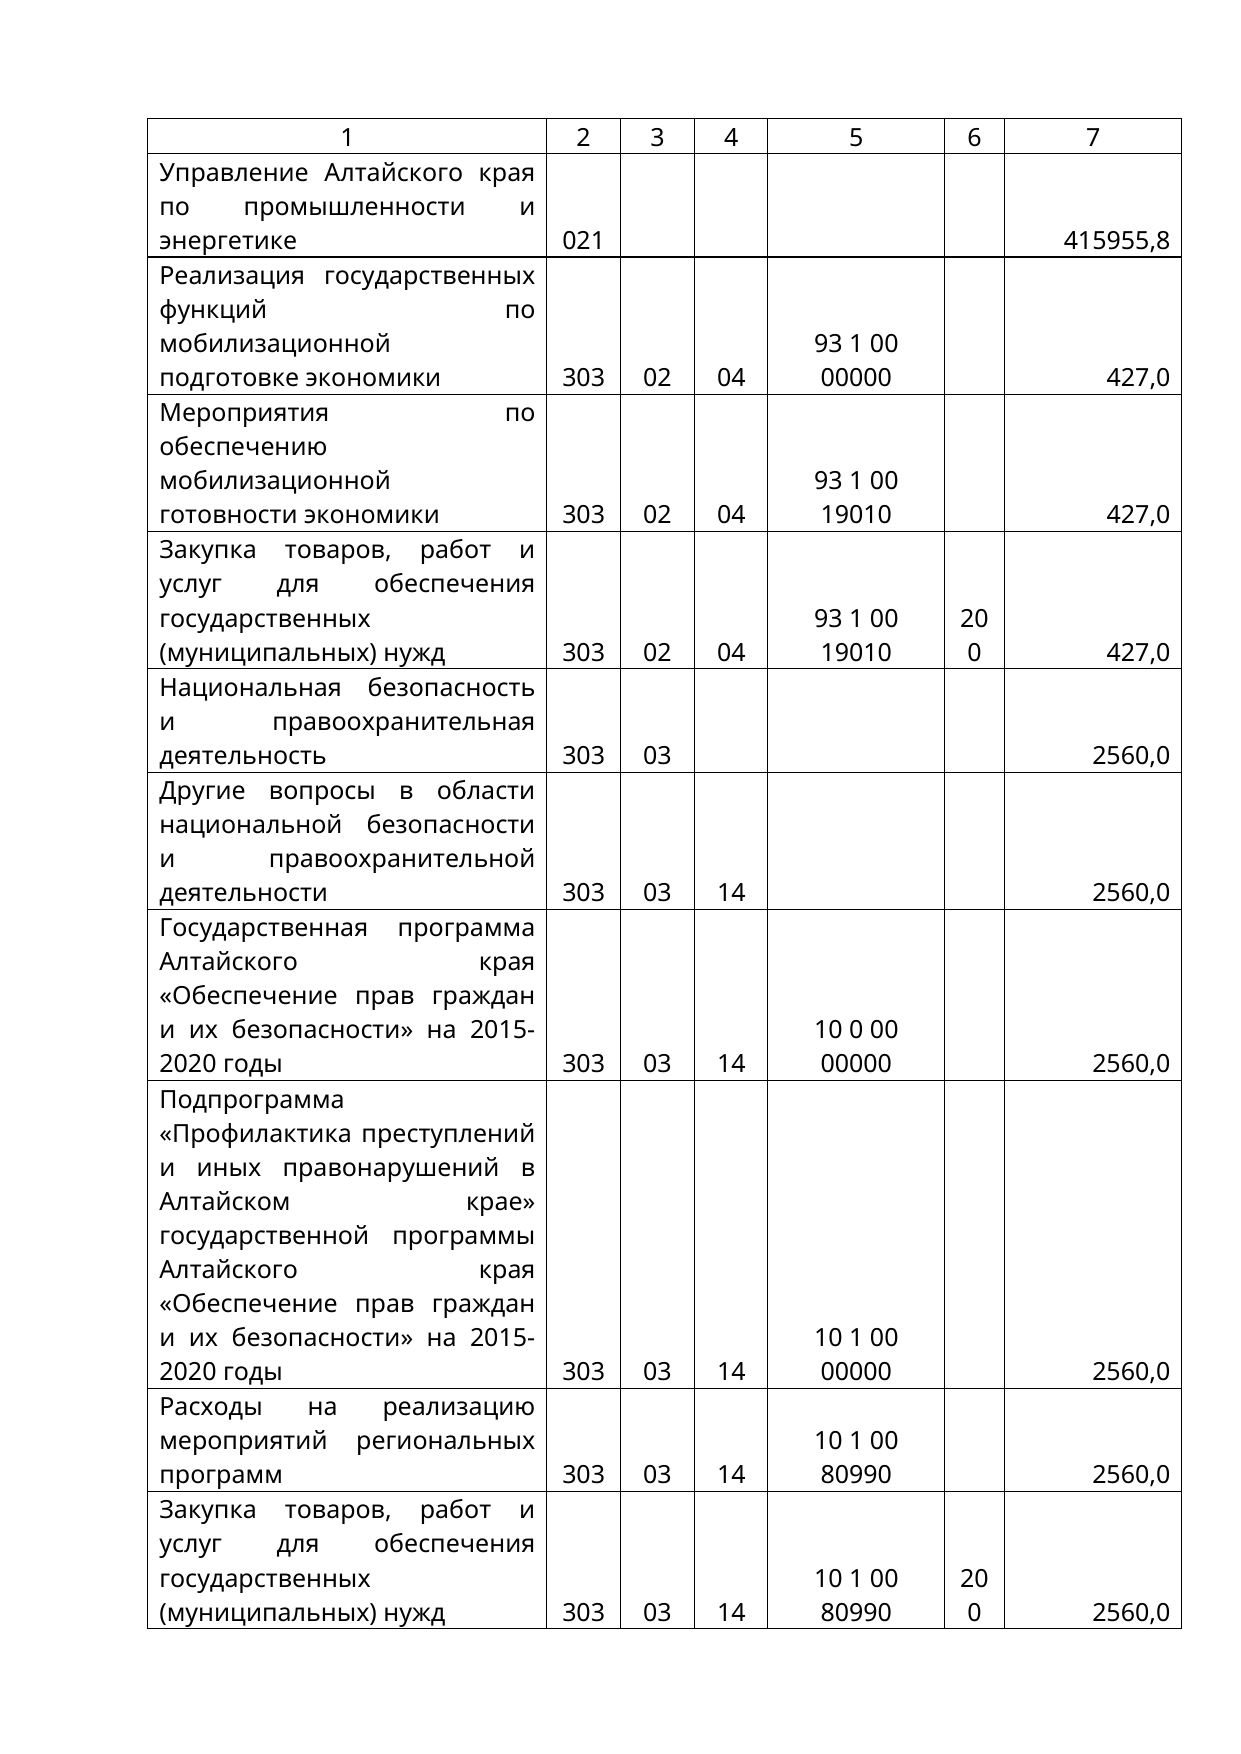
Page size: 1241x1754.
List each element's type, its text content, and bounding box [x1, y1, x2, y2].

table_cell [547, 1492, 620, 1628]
table_header 5 [768, 119, 944, 153]
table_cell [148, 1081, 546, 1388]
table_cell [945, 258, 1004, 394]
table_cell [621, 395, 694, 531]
table_header 3 [621, 119, 694, 153]
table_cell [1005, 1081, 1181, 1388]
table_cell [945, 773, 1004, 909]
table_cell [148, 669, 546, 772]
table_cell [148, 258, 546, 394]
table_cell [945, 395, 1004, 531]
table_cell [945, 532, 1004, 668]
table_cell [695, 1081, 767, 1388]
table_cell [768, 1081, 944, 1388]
table_cell [945, 154, 1004, 256]
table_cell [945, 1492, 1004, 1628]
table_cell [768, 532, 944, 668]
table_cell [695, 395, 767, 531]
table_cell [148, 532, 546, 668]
table_header 7 [1005, 119, 1181, 153]
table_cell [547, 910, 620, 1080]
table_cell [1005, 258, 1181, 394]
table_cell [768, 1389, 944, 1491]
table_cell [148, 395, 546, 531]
table_cell [695, 154, 767, 256]
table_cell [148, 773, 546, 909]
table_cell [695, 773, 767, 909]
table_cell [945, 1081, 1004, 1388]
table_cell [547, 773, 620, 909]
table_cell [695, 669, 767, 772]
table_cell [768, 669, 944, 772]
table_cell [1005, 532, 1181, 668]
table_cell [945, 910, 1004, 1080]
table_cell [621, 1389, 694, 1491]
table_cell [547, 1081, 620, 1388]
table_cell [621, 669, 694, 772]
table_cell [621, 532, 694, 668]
table_cell [768, 154, 944, 256]
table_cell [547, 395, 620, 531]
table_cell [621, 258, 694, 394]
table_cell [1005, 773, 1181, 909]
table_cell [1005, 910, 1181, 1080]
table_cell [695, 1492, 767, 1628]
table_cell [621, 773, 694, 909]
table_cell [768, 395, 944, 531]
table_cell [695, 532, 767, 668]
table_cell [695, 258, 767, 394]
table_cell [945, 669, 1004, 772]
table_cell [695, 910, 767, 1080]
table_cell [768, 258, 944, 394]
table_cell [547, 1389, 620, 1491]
table_cell Управление Алтайского края по промышленности и энергетике [148, 154, 546, 256]
table_cell [621, 154, 694, 256]
table_header 4 [695, 119, 767, 153]
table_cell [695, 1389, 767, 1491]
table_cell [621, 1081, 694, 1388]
table_cell 021 [547, 154, 620, 256]
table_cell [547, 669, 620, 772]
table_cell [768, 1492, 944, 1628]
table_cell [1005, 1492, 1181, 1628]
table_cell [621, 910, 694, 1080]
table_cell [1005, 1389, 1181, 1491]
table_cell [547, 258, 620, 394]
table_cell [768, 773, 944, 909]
table_header 2 [547, 119, 620, 153]
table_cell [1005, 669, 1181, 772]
table_cell 415955,8 [1005, 154, 1181, 256]
table_header 6 [945, 119, 1004, 153]
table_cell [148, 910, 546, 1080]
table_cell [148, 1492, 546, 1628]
table_header 1 [148, 119, 546, 153]
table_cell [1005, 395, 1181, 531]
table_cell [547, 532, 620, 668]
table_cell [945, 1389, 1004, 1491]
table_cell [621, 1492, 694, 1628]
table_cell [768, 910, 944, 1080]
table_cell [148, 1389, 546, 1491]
